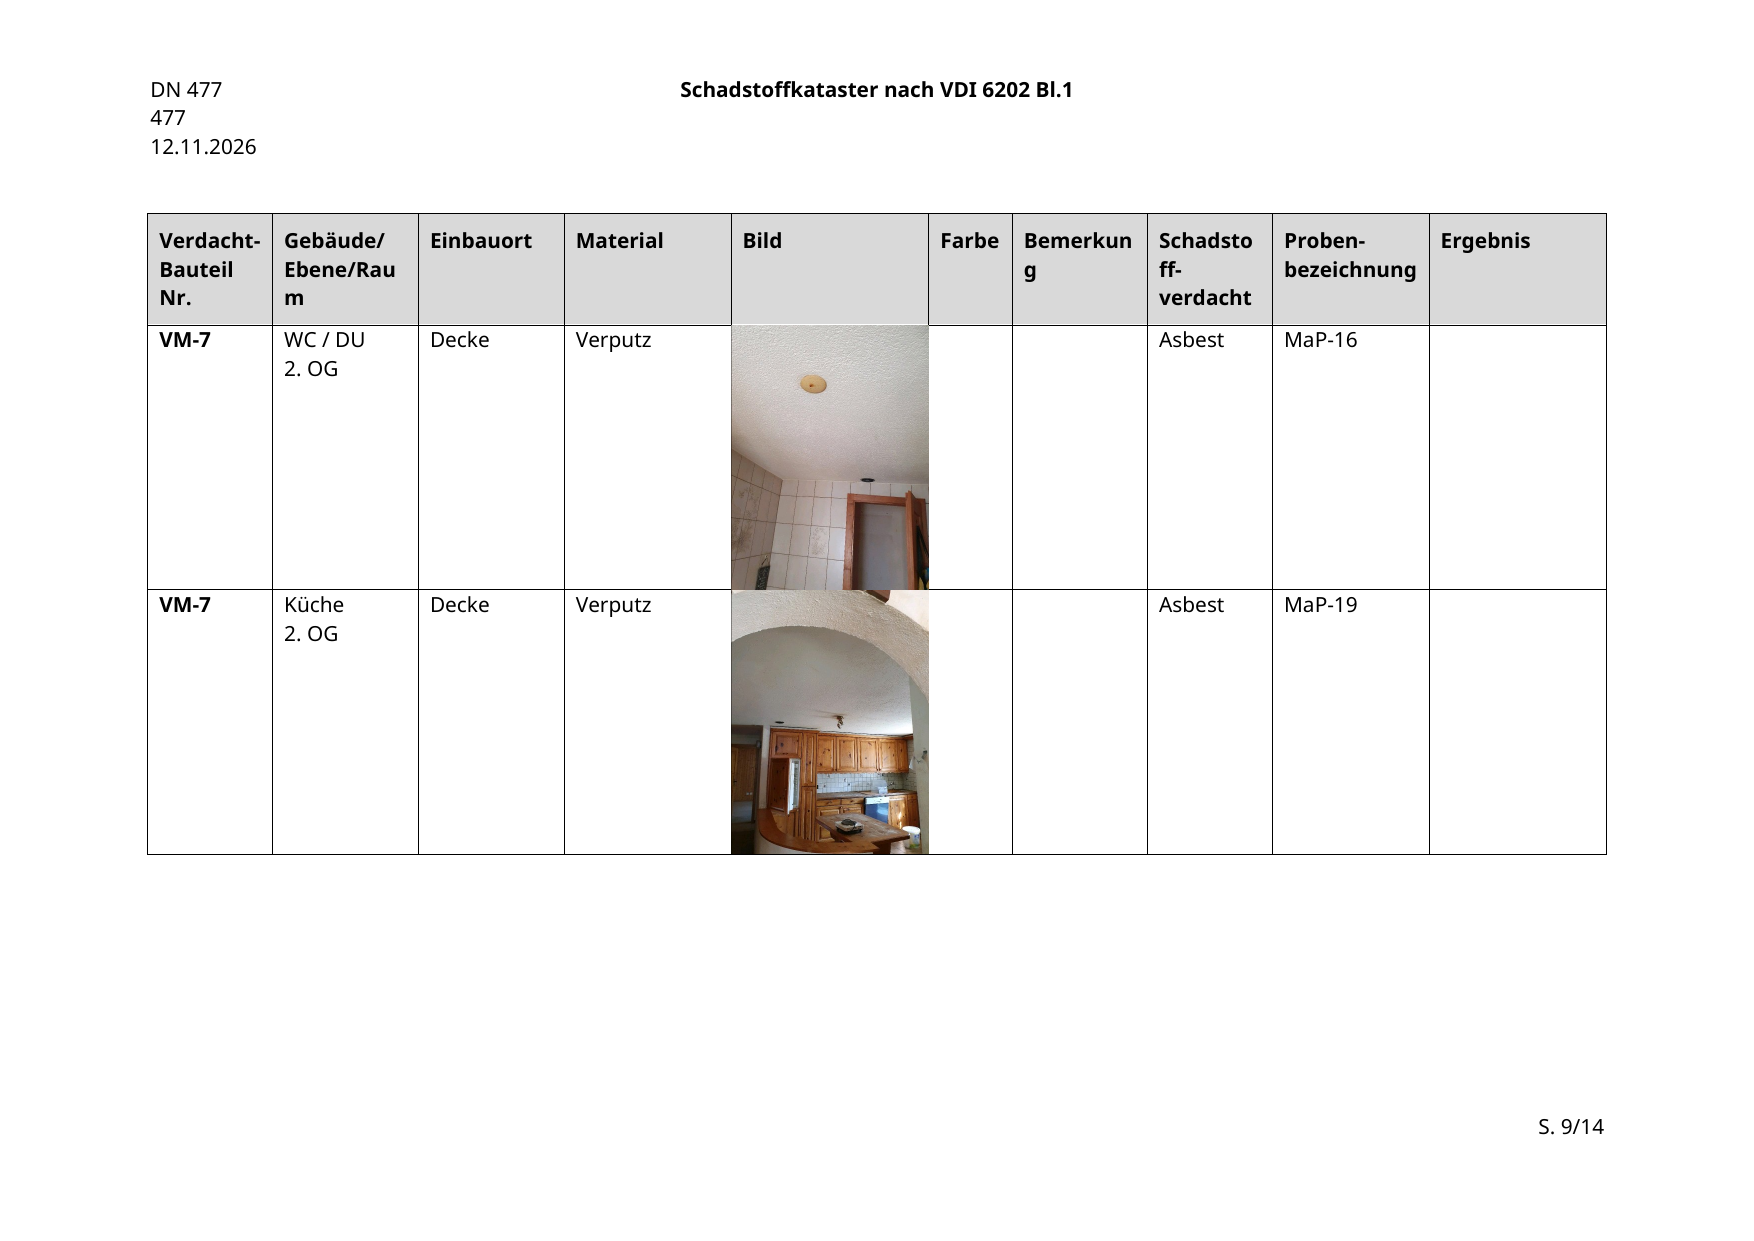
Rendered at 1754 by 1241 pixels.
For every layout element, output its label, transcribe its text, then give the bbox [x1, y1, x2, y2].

table_cell [1013, 326, 1147, 589]
table_header Einbauort [419, 214, 564, 324]
table_header Material [565, 214, 731, 324]
table_cell MaP-16 [1273, 326, 1429, 589]
table_cell [1430, 326, 1606, 589]
table_cell [1430, 590, 1606, 854]
table_header Farbe [929, 214, 1012, 324]
table_cell Decke [419, 590, 564, 854]
table_header Verdacht-Bauteil Nr. [148, 214, 272, 324]
table_cell Asbest [1148, 326, 1272, 589]
table_cell [929, 590, 1012, 854]
table_header Schadstoff-verdacht [1148, 214, 1272, 324]
table_cell Decke [419, 326, 564, 589]
table_cell [1013, 590, 1147, 854]
table_cell MaP-19 [1273, 590, 1429, 854]
table_cell [929, 326, 1012, 589]
table_header Bemerkung [1013, 214, 1147, 324]
table_header Ergebnis [1430, 214, 1606, 324]
table_cell VM-7 [148, 590, 272, 854]
picture [731, 325, 929, 854]
table_cell WC / DU 2. OG [273, 326, 418, 589]
table_cell Asbest [1148, 590, 1272, 854]
table_cell VM-7 [148, 326, 272, 589]
table_header Bild [732, 214, 928, 324]
table_cell Verputz [565, 590, 731, 854]
table_header Proben-bezeichnung [1273, 214, 1429, 324]
table_cell Küche 2. OG [273, 590, 418, 854]
table_cell Verputz [565, 326, 731, 589]
table_header Gebäude/ Ebene/Raum [273, 214, 418, 324]
